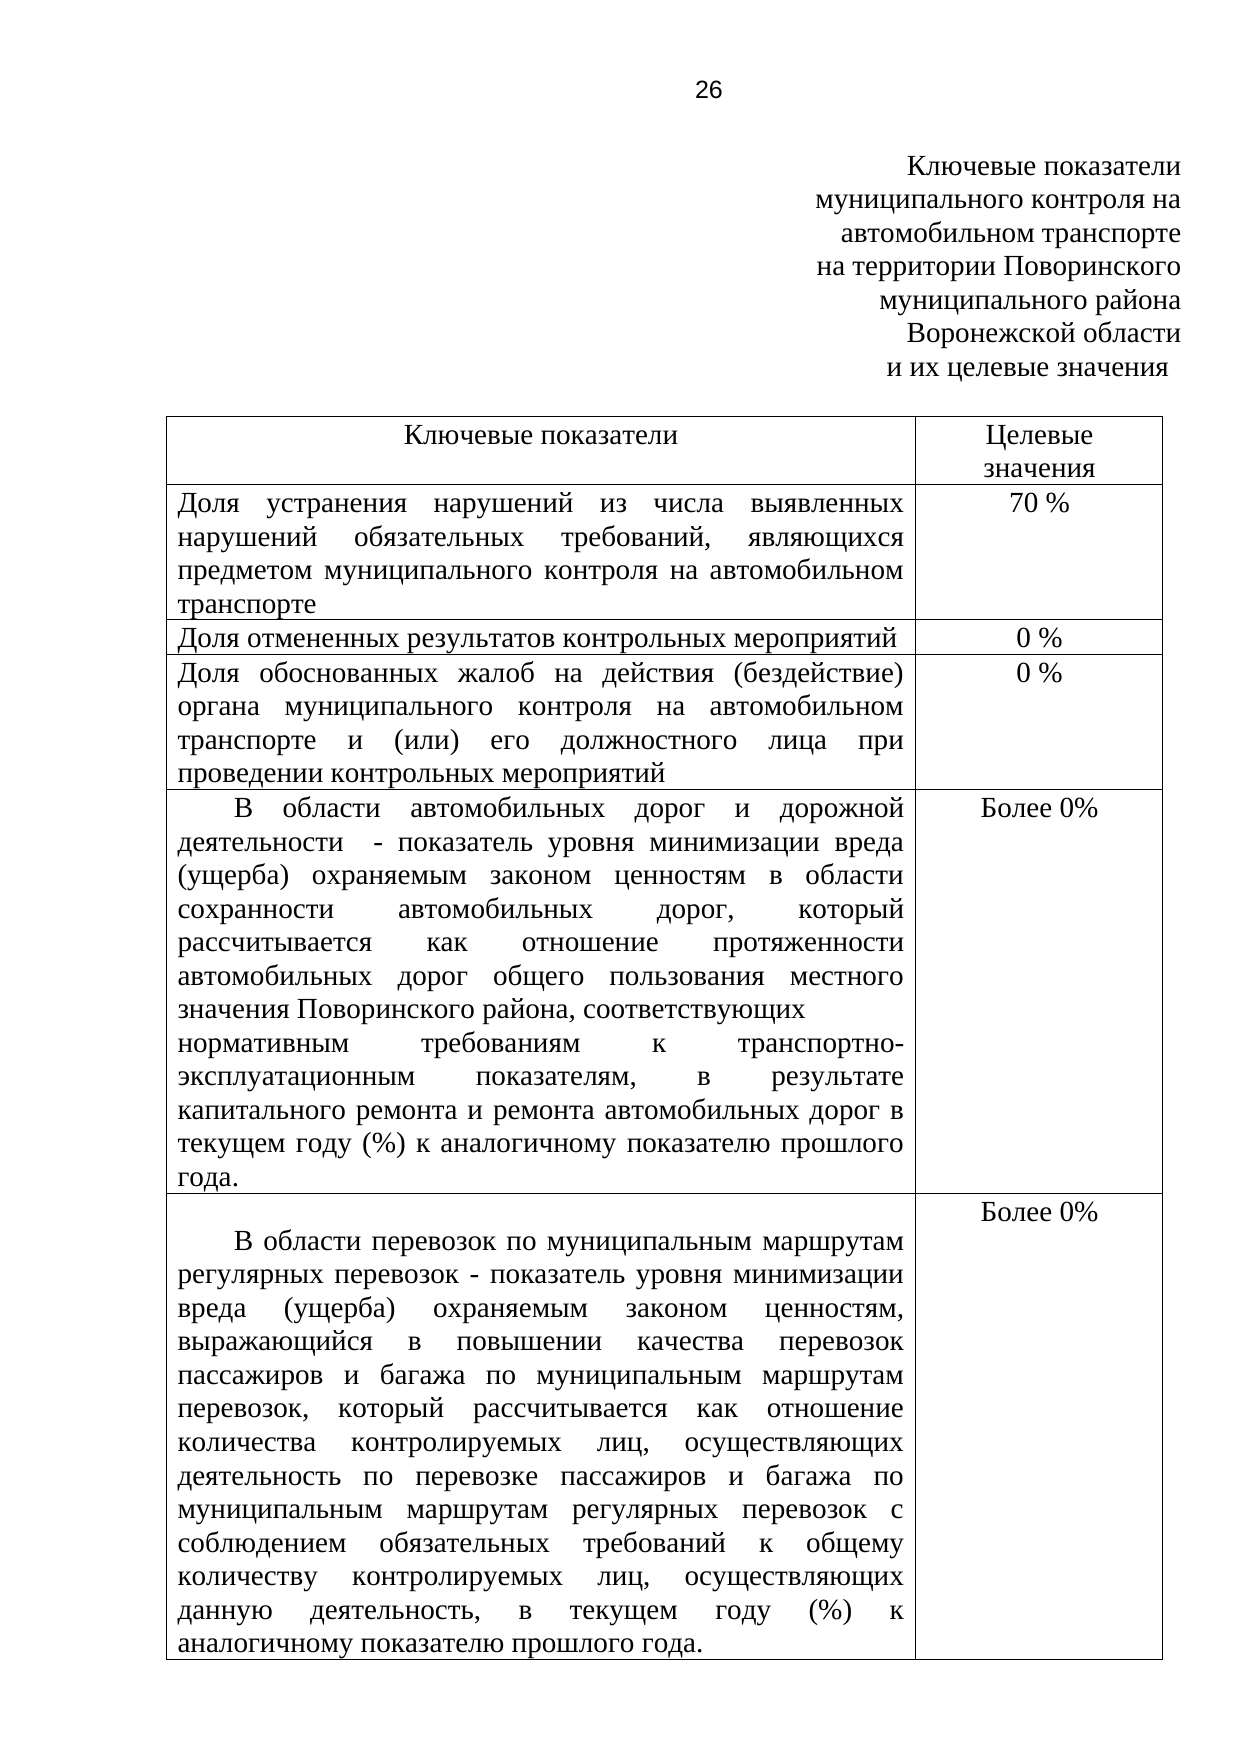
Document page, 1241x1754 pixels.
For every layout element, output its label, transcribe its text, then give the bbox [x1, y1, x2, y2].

table_cell В области перевозок по муниципальным маршрутам регулярных перевозок - показатель уровня минимизации вреда (ущерба) охраняемым законом ценностям, выражающийся в повышении качества перевозок пассажиров и багажа по муниципальным маршрутам перевозок, который рассчитывается как отношение количества контролируемых лиц, осуществляющих деятельность по перевозке пассажиров и багажа по муниципальным маршрутам регулярных перевозок с соблюдением обязательных требований к общему количеству контролируемых лиц, осуществляющих данную деятельность, в текущем году (%) к аналогичному показателю прошлого года. [167, 1194, 915, 1659]
table_cell Более 0% [916, 790, 1162, 1193]
text Ключевые показатели [177, 148, 1181, 181]
table_cell Доля отмененных результатов контрольных мероприятий [167, 620, 915, 654]
table_cell Более 0% [916, 1194, 1162, 1659]
table_header Целевые значения [916, 417, 1162, 484]
table_cell 70 % [916, 485, 1162, 619]
table_header Ключевые показатели [167, 417, 915, 484]
table_cell 0 % [916, 655, 1162, 789]
table_cell 0 % [916, 620, 1162, 654]
text муниципального контроля на [177, 181, 1181, 215]
text муниципального района [177, 282, 1181, 315]
table_cell В области автомобильных дорог и дорожной деятельности - показатель уровня минимизации вреда (ущерба) охраняемым законом ценностям в области сохранности автомобильных дорог, который рассчитывается как отношение протяженности автомобильных дорог общего пользования местного значения Поворинского района, соответствующих нормативным требованиям к транспортно-эксплуатационным показателям, в результате капитального ремонта и ремонта автомобильных дорог в текущем году (%) к аналогичному показателю прошлого года. [167, 790, 915, 1193]
text Воронежской области [177, 315, 1181, 349]
text и их целевые значения [177, 349, 1181, 382]
table_cell Доля устранения нарушений из числа выявленных нарушений обязательных требований, являющихся предметом муниципального контроля на автомобильном транспорте [167, 485, 915, 619]
table_cell Доля обоснованных жалоб на действия (бездействие) органа муниципального контроля на автомобильном транспорте и (или) его должностного лица при проведении контрольных мероприятий [167, 655, 915, 789]
text на территории Поворинского [177, 248, 1181, 282]
text автомобильном транспорте [177, 215, 1181, 248]
